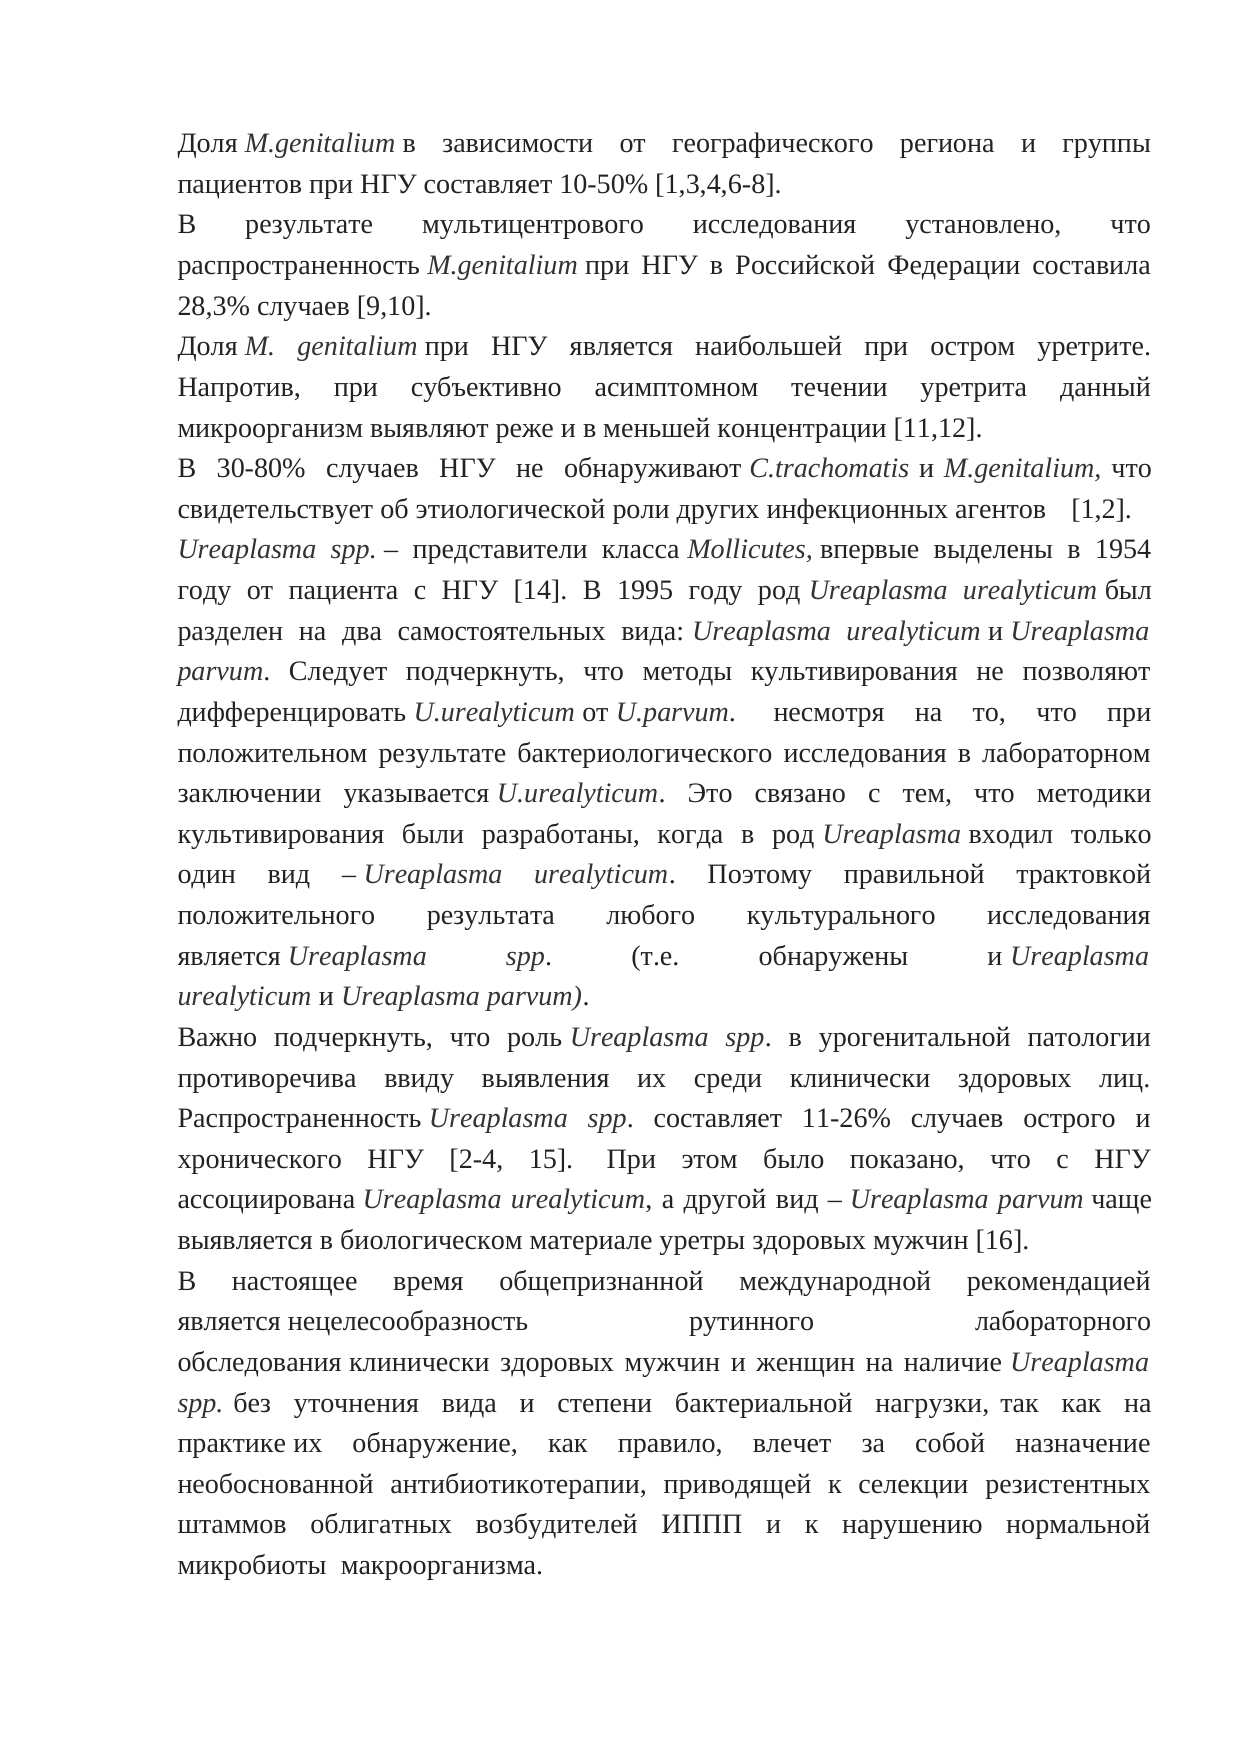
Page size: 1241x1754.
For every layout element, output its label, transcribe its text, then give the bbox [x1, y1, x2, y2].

text В 30-80% случаев НГУ не обнаруживают C.trachomatis и M.genitalium, что свидетельствует об этиологической роли других инфекционных агентов [1,2]. [177, 443, 1152, 524]
text В результате мультицентрового исследования установлено, что распространенность M.genitalium при НГУ в Российской Федерации составила 28,3% случаев [9,10]. [177, 199, 1152, 321]
text Доля M. genitalium при НГУ является наибольшей при остром уретрите. Напротив, при субъективно асимптомном течении уретрита данный микроорганизм выявляют реже и в меньшей концентрации [11,12]. [177, 321, 1152, 443]
text В настоящее время общепризнанной международной рекомендацией является нецелесообразность рутинного лабораторного обследования клинически здоровых мужчин и женщин на наличие Ureaplasma spp. без уточнения вида и степени бактериальной нагрузки, так как на практике их обнаружение, как правило, влечет за собой назначение необоснованной антибиотикотерапии, приводящей к селекции резистентных штаммов облигатных возбудителей ИППП и к нарушению нормальной микробиоты макроорганизма. [177, 1256, 1152, 1581]
text Ureaplasma spp. – представители класса Mollicutes, впервые выделены в 1954 году от пациента с НГУ [14]. В 1995 году род Ureaplasma urealyticum был разделен на два самостоятельных вида: Ureaplasma urealyticum и Ureaplasma parvum. Следует подчеркнуть, что методы культивирования не позволяют дифференцировать U.urealyticum от U.parvum. несмотря на то, что при положительном результате бактериологического исследования в лабораторном заключении указывается U.urealyticum. Это связано с тем, что методики культивирования были разработаны, когда в род Ureaplasma входил только один вид – Ureaplasma urealyticum. Поэтому правильной трактовкой положительного результата любого культурального исследования является Ureaplasma spp. (т.е. обнаружены и Ureaplasma urealyticum и Ureaplasma parvum). [177, 524, 1152, 1012]
text Доля M.genitalium в зависимости от географического региона и группы пациентов при НГУ составляет 10-50% [1,3,4,6-8]. [177, 118, 1152, 199]
text Важно подчеркнуть, что роль Ureaplasma spp. в урогенитальной патологии противоречива ввиду выявления их среди клинически здоровых лиц. Распространенность Ureaplasma spp. составляет 11-26% случаев острого и хронического НГУ [2-4, 15]. При этом было показано, что с НГУ ассоциирована Ureaplasma urealyticum, а другой вид – Ureaplasma parvum чаще выявляется в биологическом материале уретры здоровых мужчин [16]. [177, 1012, 1152, 1256]
